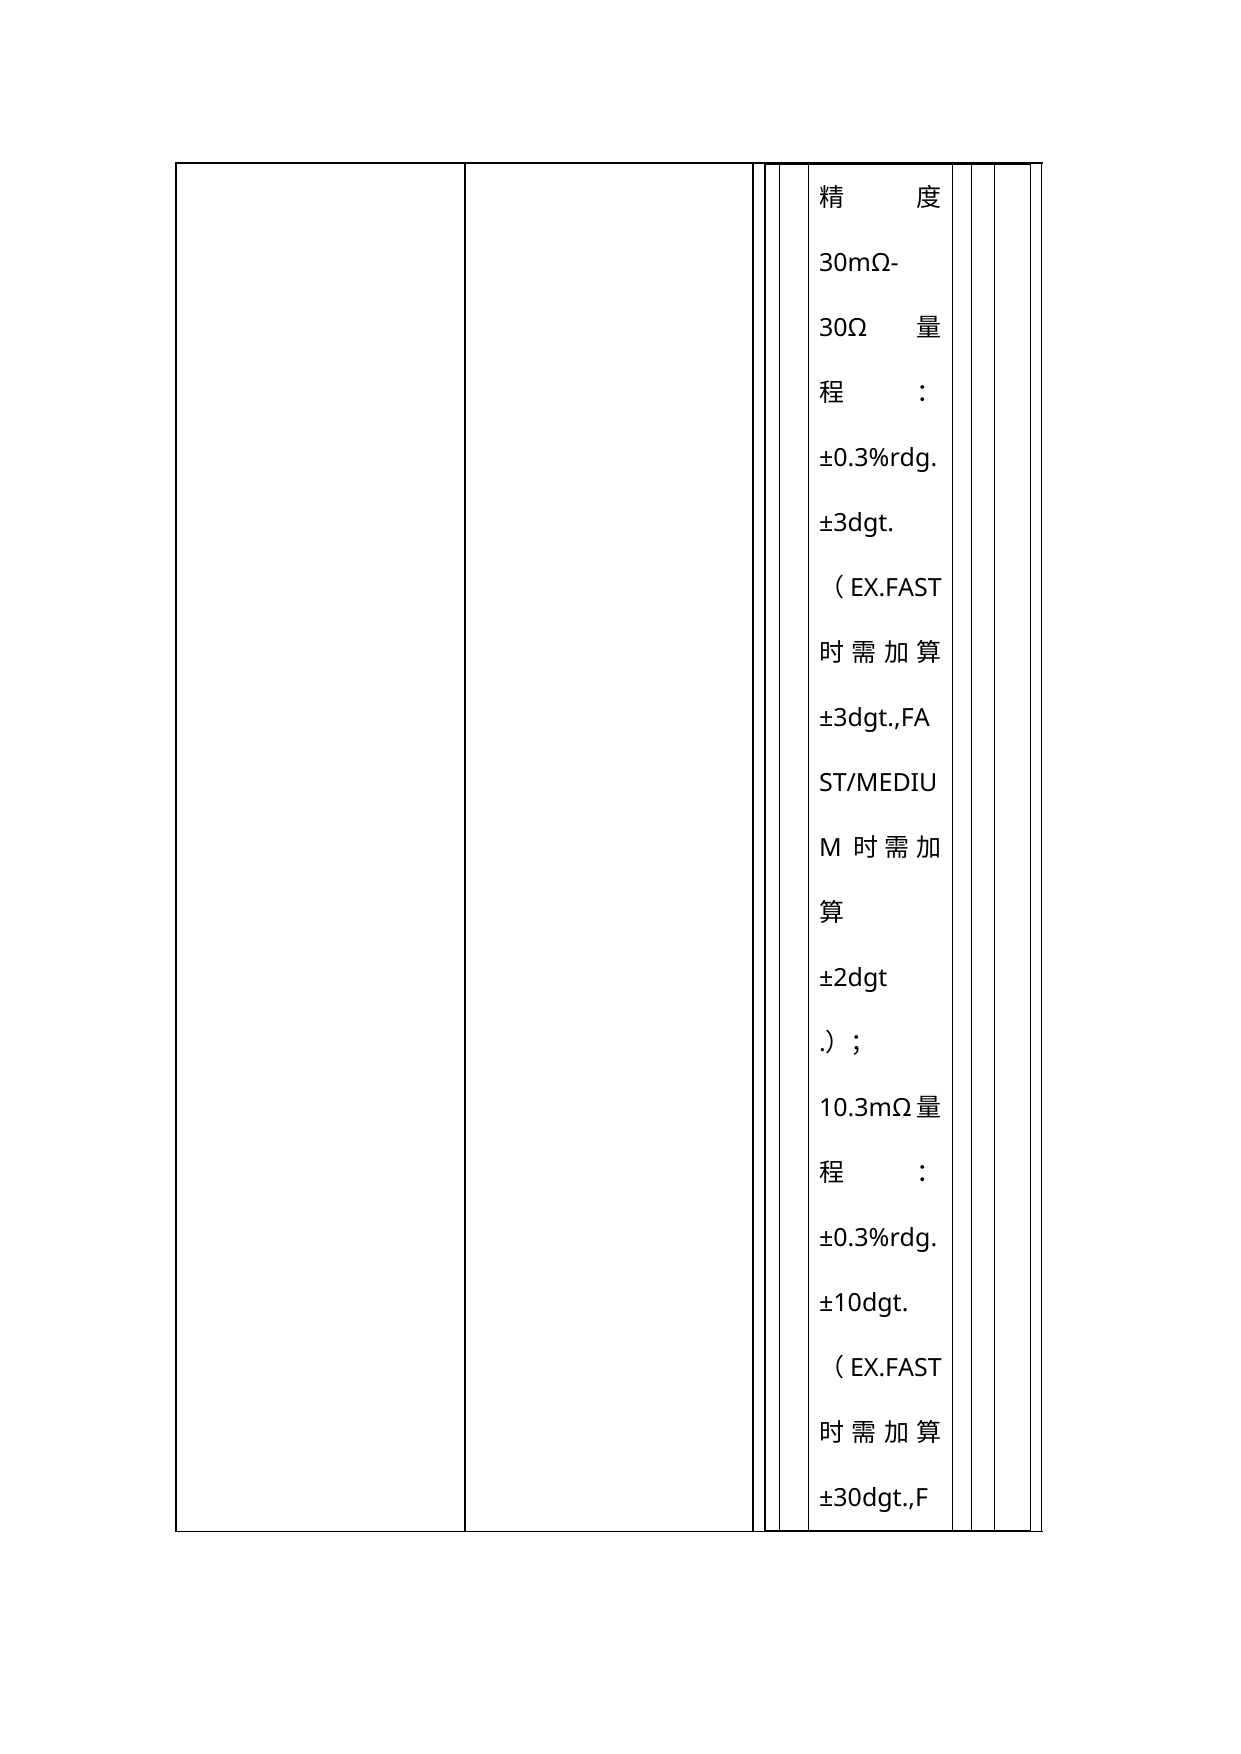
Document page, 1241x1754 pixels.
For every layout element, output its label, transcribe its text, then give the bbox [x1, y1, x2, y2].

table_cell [995, 165, 1030, 1530]
table_cell 1 [466, 164, 752, 1531]
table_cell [809, 165, 952, 1530]
table_cell [177, 164, 464, 1531]
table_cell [780, 165, 808, 1530]
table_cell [1031, 164, 1041, 1531]
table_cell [953, 165, 971, 1530]
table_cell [754, 164, 764, 1531]
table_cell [766, 165, 779, 1530]
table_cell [972, 165, 994, 1530]
